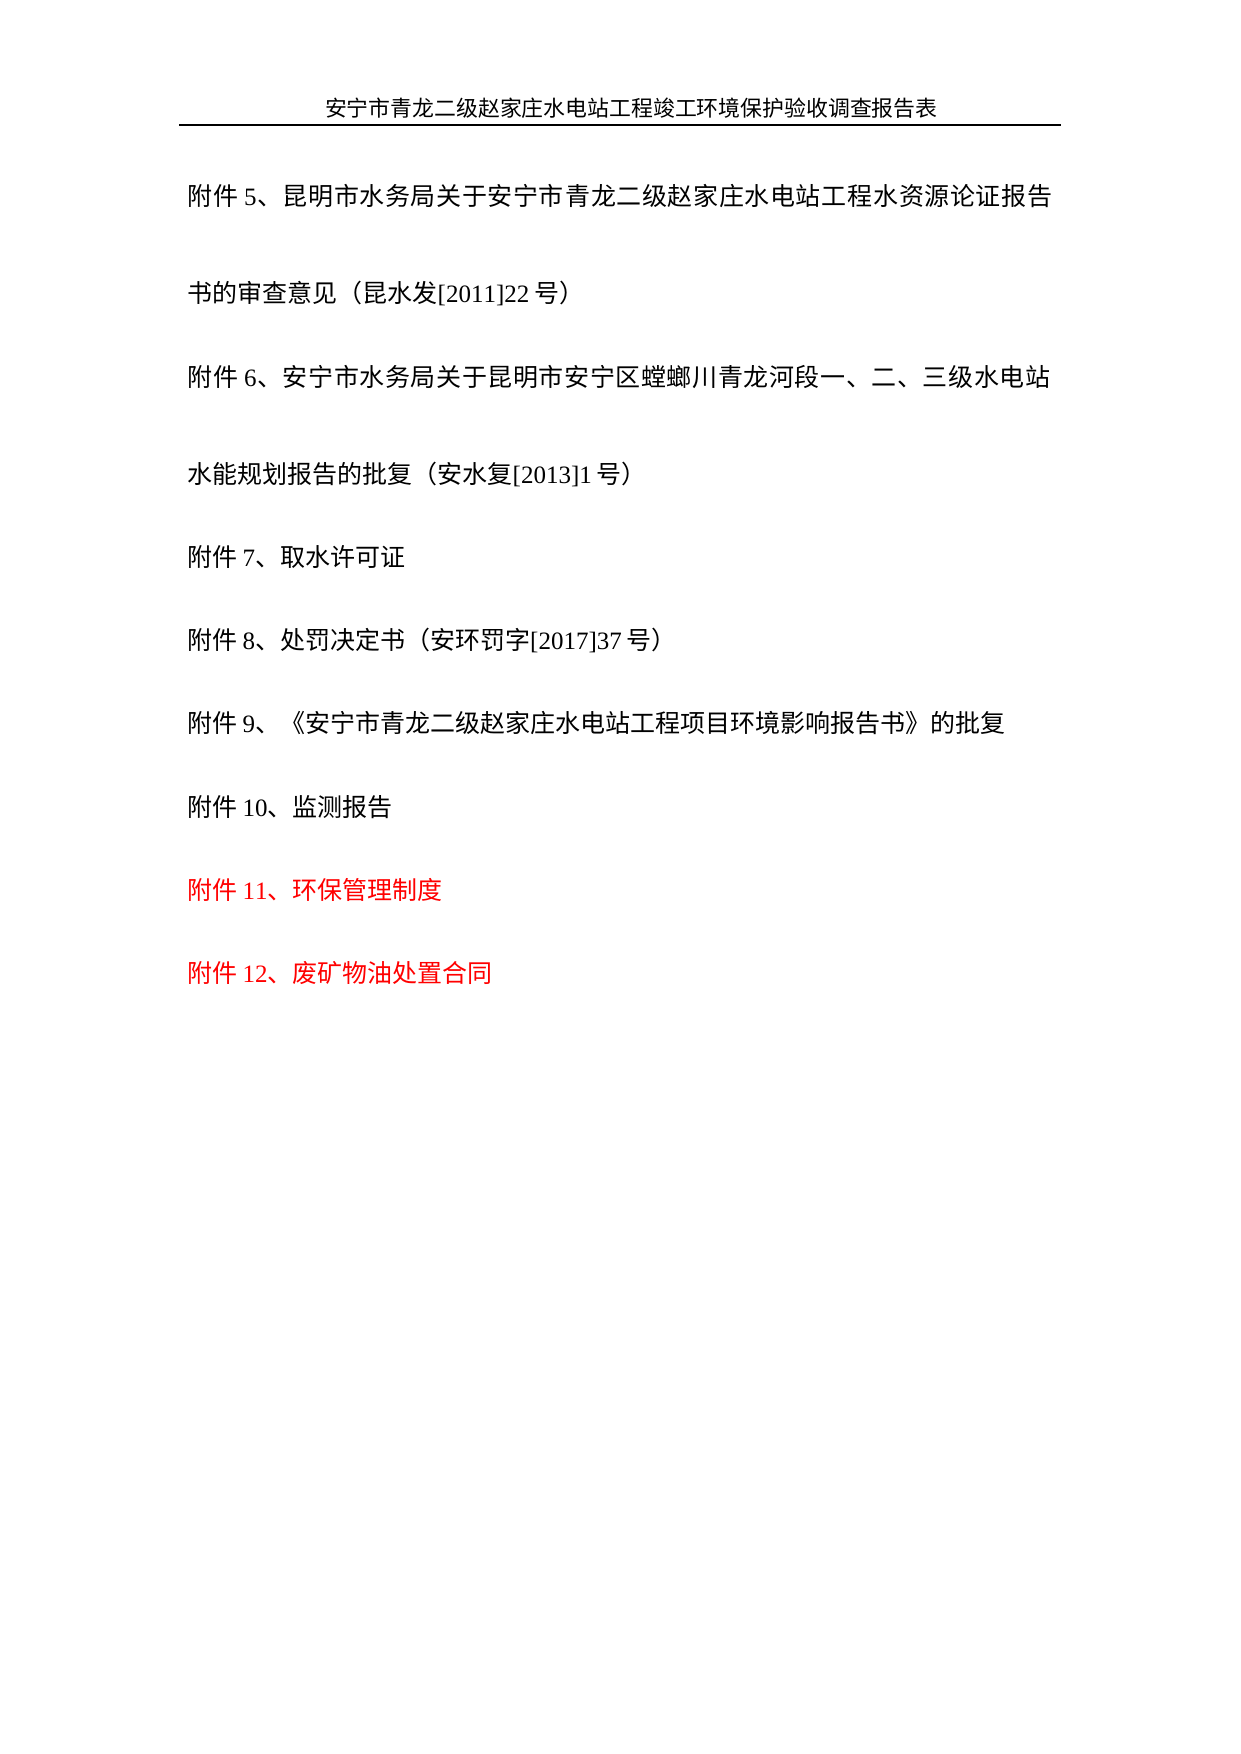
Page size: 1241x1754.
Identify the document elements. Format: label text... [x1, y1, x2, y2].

text 附件5、昆明市水务局关于安宁市青龙二级赵家庄水电站工程水资源论证报告书的审查意见（昆水发[2011]22号） [187, 162, 1053, 324]
text 附件8、处罚决定书（安环罚字[2017]37号） [187, 606, 1053, 671]
text 附件10、监测报告 [187, 773, 1053, 838]
text 附件9、《安宁市青龙二级赵家庄水电站工程项目环境影响报告书》的批复 [187, 689, 1053, 754]
text 附件12、废矿物油处置合同 [187, 939, 1053, 1004]
text 附件6、安宁市水务局关于昆明市安宁区螳螂川青龙河段一、二、三级水电站水能规划报告的批复（安水复[2013]1号） [187, 343, 1053, 505]
text 附件11、环保管理制度 [187, 856, 1053, 921]
text 附件7、取水许可证 [187, 523, 1053, 588]
